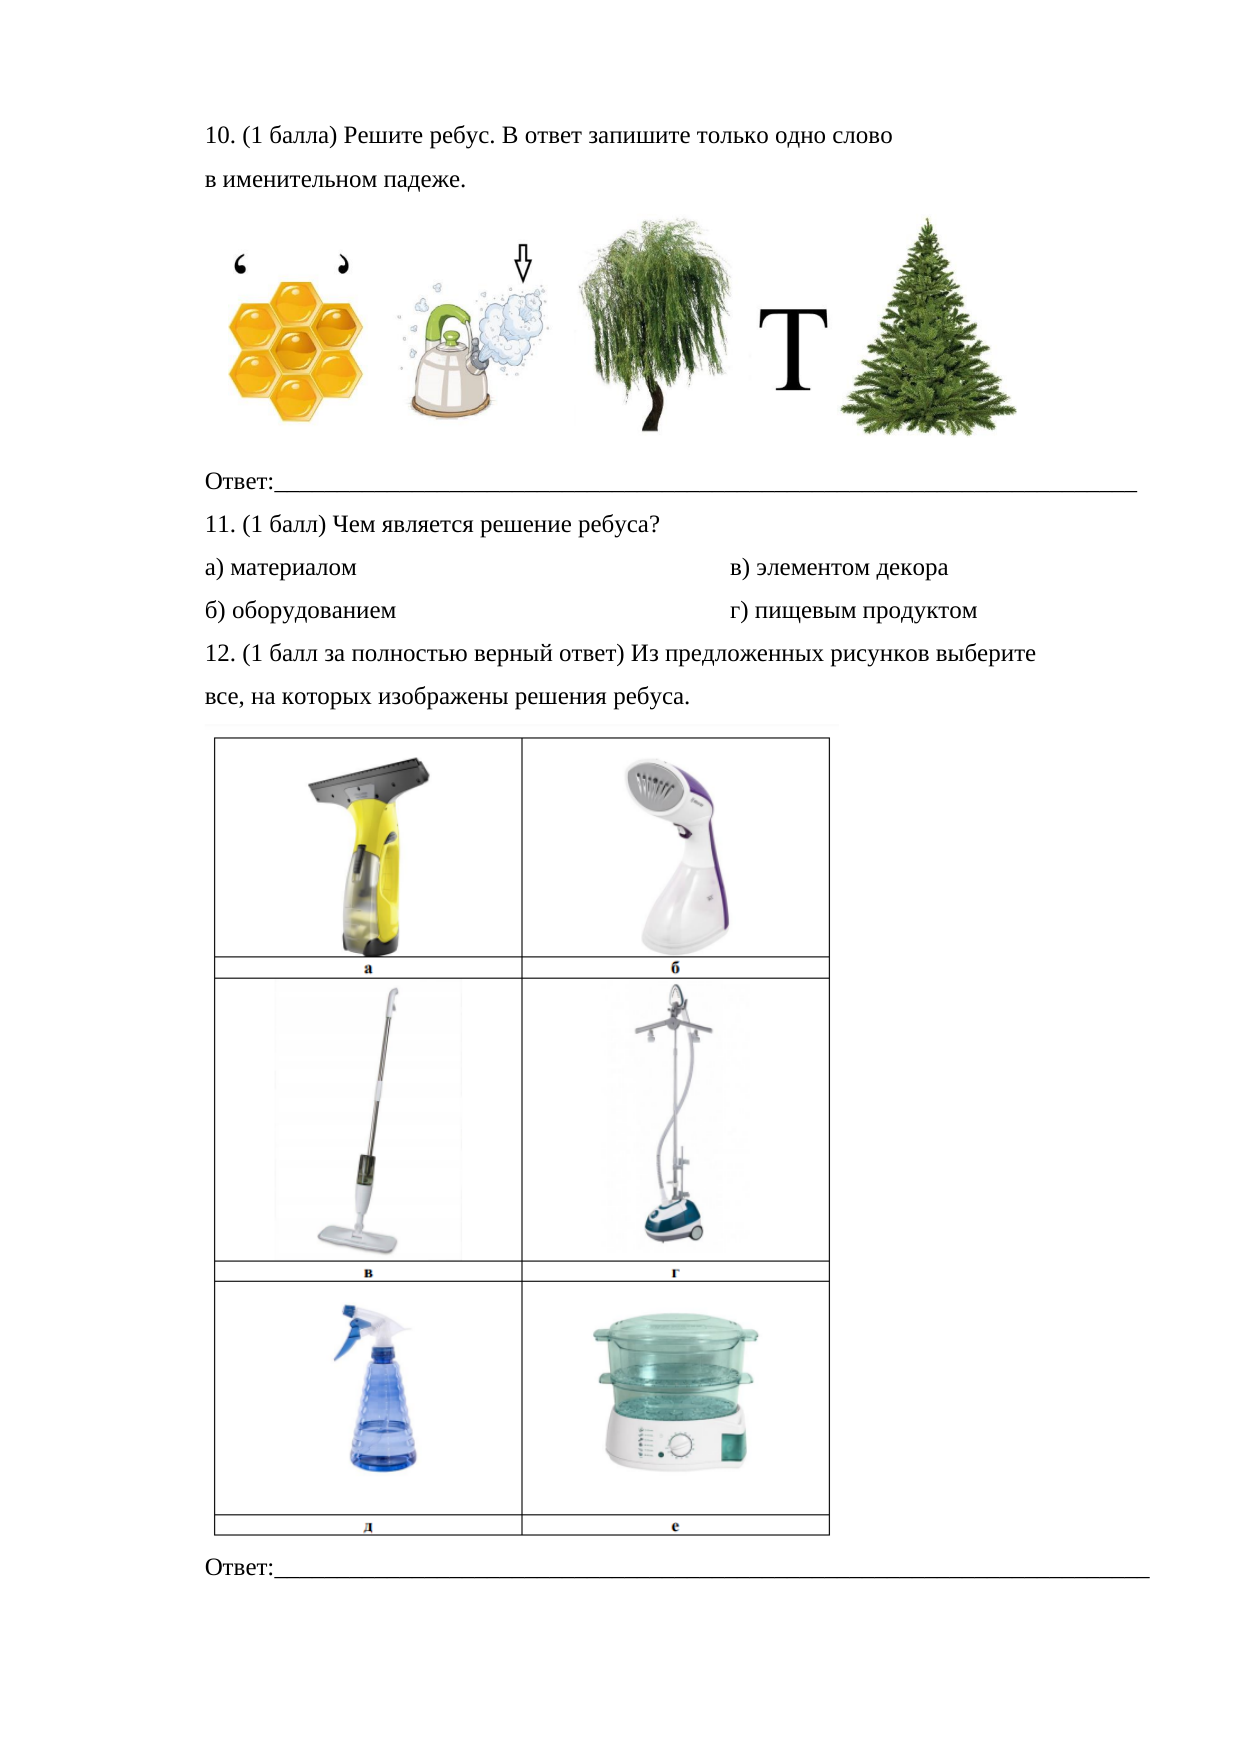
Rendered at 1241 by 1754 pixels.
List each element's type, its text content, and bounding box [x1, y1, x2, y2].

text г) пищевым продуктом [730, 595, 1182, 624]
list (1 балл) Чем является решение ребуса? [204, 509, 1182, 538]
text в) элементом декора [730, 552, 1182, 581]
text 10. (1 балла) Решите ребус. В ответ запишите только одно слово [204, 121, 1182, 149]
text все, на которых изображены решения ребуса. [204, 681, 1182, 710]
text в именительном падеже. [204, 164, 1182, 192]
text Ответ:______________________________________________________________________ [204, 1552, 1182, 1581]
text 12. (1 балл за полностью верный ответ) Из предложенных рисунков выберите [204, 638, 1182, 667]
text а) материалом [204, 552, 657, 581]
picture [204, 206, 1029, 452]
text б) оборудованием [204, 595, 657, 624]
picture [204, 724, 839, 1539]
text Ответ:_____________________________________________________________________ [204, 466, 1182, 494]
